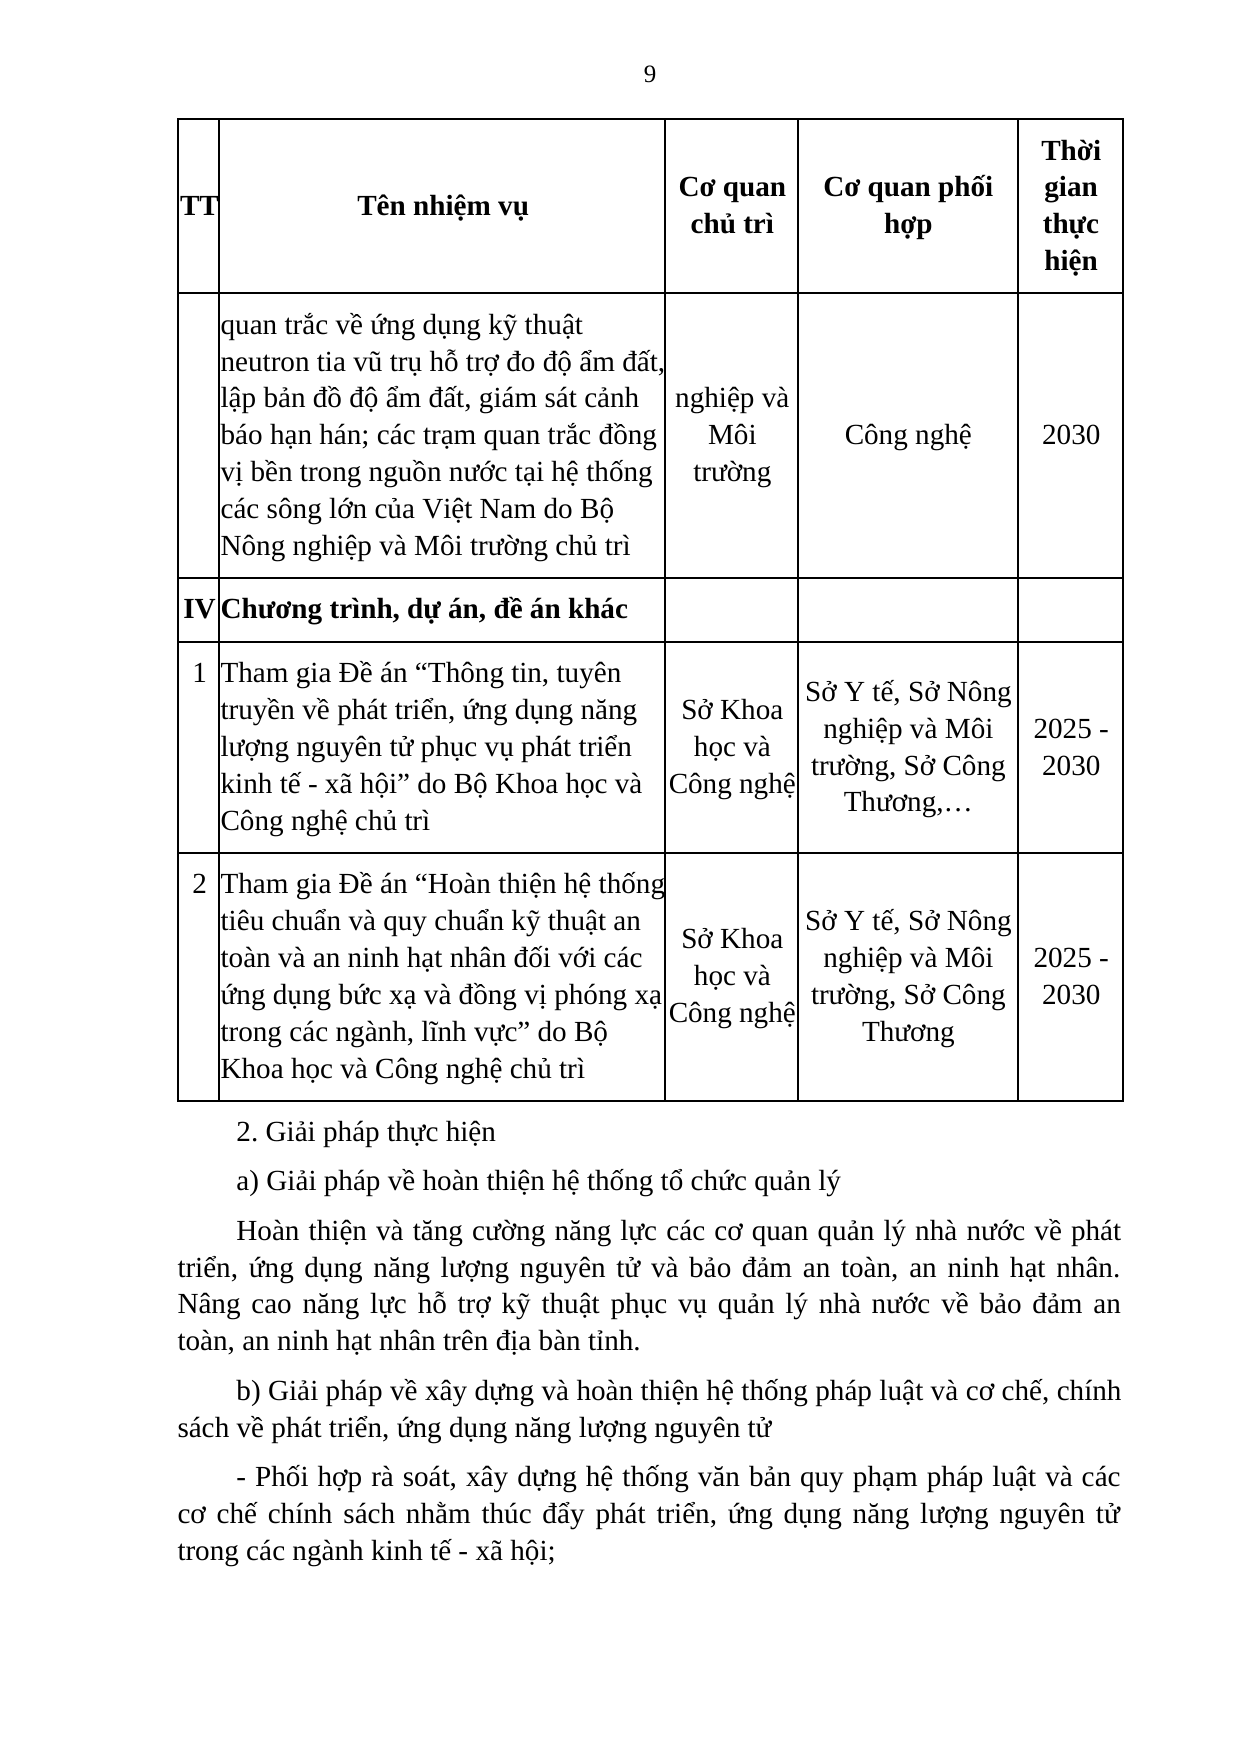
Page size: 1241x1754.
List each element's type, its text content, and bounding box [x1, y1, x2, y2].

text a) Giải pháp về hoàn thiện hệ thống tổ chức quản lý [177, 1163, 1122, 1197]
text b) Giải pháp về xây dựng và hoàn thiện hệ thống pháp luật và cơ chế, chính sách về phát triển, ứng dụng năng lượng nguyên tử [177, 1373, 1122, 1443]
table_cell 2 [179, 854, 218, 1099]
table_header Cơ quan chủ trì [666, 120, 797, 292]
table_cell Tham gia Đề án “Thông tin, tuyên truyền về phát triển, ứng dụng năng lượng nguyên tử phục vụ phát triển kinh tế - xã hội” do Bộ Khoa học và Công nghệ chủ trì [220, 643, 664, 852]
table_cell Sở Khoa học và Công nghệ [666, 854, 797, 1099]
table_cell Chương trình, dự án, đề án khác [220, 579, 664, 641]
text - Phối hợp rà soát, xây dựng hệ thống văn bản quy phạm pháp luật và các cơ chế chính sách nhằm thúc đẩy phát triển, ứng dụng năng lượng nguyên tử trong các ngành kinh tế - xã hội; [177, 1459, 1122, 1566]
table_cell [666, 579, 797, 641]
table_cell Sở Nông nghiệp và Môi trường [666, 294, 797, 577]
table_cell Tham gia Đề án “Hoàn thiện hệ thống tiêu chuẩn và quy chuẩn kỹ thuật an toàn và an ninh hạt nhân đối với các ứng dụng bức xạ và đồng vị phóng xạ trong các ngành, lĩnh vực” do Bộ Khoa học và Công nghệ chủ trì [220, 854, 664, 1099]
table_cell [1019, 579, 1122, 641]
table_cell [799, 579, 1017, 641]
table_header Cơ quan phối hợp [799, 120, 1017, 292]
table_header Thời gian thực hiện [1019, 120, 1122, 292]
table_cell 4 [179, 294, 218, 577]
text 2. Giải pháp thực hiện [177, 1114, 1122, 1148]
table_cell 1 [179, 643, 218, 852]
table_cell 2025 - 2030 [1019, 854, 1122, 1099]
table_header TT [179, 120, 218, 292]
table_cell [220, 294, 664, 577]
table_cell IV [179, 579, 218, 641]
table_cell 2025 - 2030 [1019, 294, 1122, 577]
text Hoàn thiện và tăng cường năng lực các cơ quan quản lý nhà nước về phát triển, ứng dụng năng lượng nguyên tử và bảo đảm an toàn, an ninh hạt nhân. Nâng cao năng lực hỗ trợ kỹ thuật phục vụ quản lý nhà nước về bảo đảm an toàn, an ninh hạt nhân trên địa bàn tỉnh. [177, 1213, 1122, 1357]
table_cell Sở Y tế, Sở Nông nghiệp và Môi trường, Sở Công Thương [799, 854, 1017, 1099]
table_header Tên nhiệm vụ [220, 120, 664, 292]
table_cell Sở Y tế, Sở Nông nghiệp và Môi trường, Sở Công Thương,… [799, 643, 1017, 852]
table_cell 2025 - 2030 [1019, 643, 1122, 852]
table_cell Sở Khoa học và Công nghệ [666, 643, 797, 852]
table_cell Sở Khoa học và Công nghệ [799, 294, 1017, 577]
